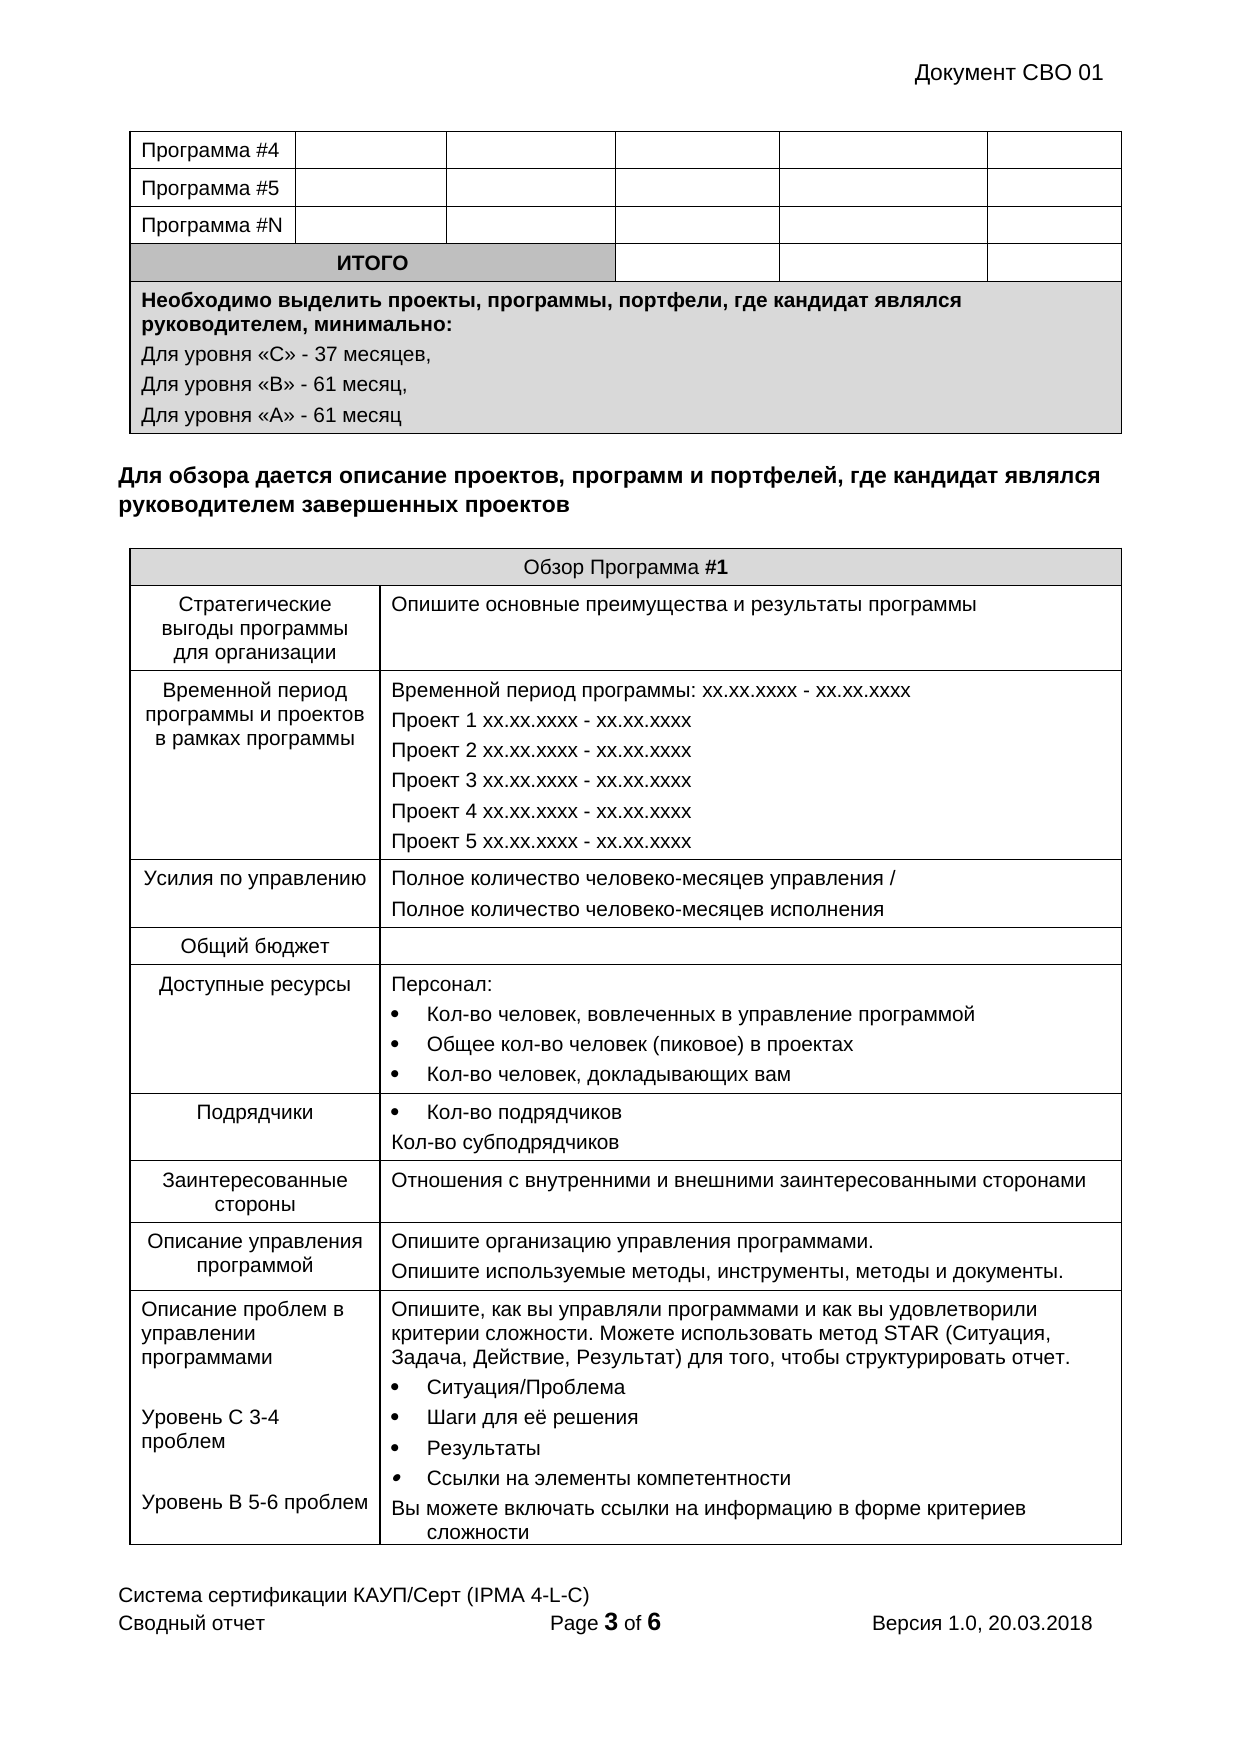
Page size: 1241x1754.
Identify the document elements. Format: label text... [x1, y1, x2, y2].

table_cell [616, 132, 779, 168]
table_cell ИТОГО [131, 244, 615, 281]
table_cell Кол-во подрядчиков Кол-во субподрядчиков [381, 1094, 1121, 1160]
table_header Обзор Программа #1 [131, 549, 1121, 585]
table_cell [381, 928, 1121, 964]
table_cell Описание управления программой [131, 1223, 379, 1289]
table_cell Полное количество человеко-месяцев управления / Полное количество человеко-месяцев исполнения [381, 860, 1121, 927]
table_cell [616, 207, 779, 243]
table_cell Персонал: Кол-во человек, вовлеченных в управление программой Общее кол-во человек (пиковое) в проектах Кол-во человек, докладывающих вам [381, 965, 1121, 1092]
table_cell [447, 207, 615, 243]
table_cell Подрядчики [131, 1094, 379, 1160]
table_cell Опишите основные преимущества и результаты программы [381, 586, 1121, 670]
table_cell Отношения с внутренними и внешними заинтересованными сторонами [381, 1161, 1121, 1222]
table_cell Усилия по управлению [131, 860, 379, 927]
table_cell Программа #N [131, 207, 295, 243]
table_cell [780, 132, 987, 168]
table_cell [780, 207, 987, 243]
table_cell [447, 169, 615, 206]
table_cell [447, 132, 615, 168]
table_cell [381, 1291, 1121, 1544]
table_cell [988, 207, 1121, 243]
table_cell Необходимо выделить проекты, программы, портфели, где кандидат являлся руководителем, минимально: Для уровня «С» - 37 месяцев, Для уровня «В» - 61 месяц, Для уровня «А» - 61 месяц [131, 282, 1121, 433]
table_cell [780, 244, 987, 281]
table_cell Временной период программы: xx.xx.xxxx - xx.xx.xxxx Проект 1 xx.xx.xxxx - xx.xx.xxxx Проект 2 xx.xx.xxxx - xx.xx.xxxx Проект 3 xx.xx.xxxx - xx.xx.xxxx Проект 4 xx.xx.xxxx - xx.xx.xxxx Проект 5 xx.xx.xxxx - xx.xx.xxxx [381, 671, 1121, 859]
table_cell Заинтересованные стороны [131, 1161, 379, 1222]
table_cell Программа #4 [131, 132, 295, 168]
text Для обзора дается описание проектов, программ и портфелей, где кандидат являлся руководителем завершенных проектов [118, 462, 1122, 517]
table_cell Общий бюджет [131, 928, 379, 964]
table_cell [296, 169, 446, 206]
table_cell [988, 169, 1121, 206]
table_cell Стратегические выгоды программы для организации [131, 586, 379, 670]
table_cell [988, 244, 1121, 281]
table_cell [616, 169, 779, 206]
table_cell [988, 132, 1121, 168]
table_cell [296, 207, 446, 243]
table_cell Опишите организацию управления программами. Опишите используемые методы, инструменты, методы и документы. [381, 1223, 1121, 1289]
table_cell Доступные ресурсы [131, 965, 379, 1092]
table_cell [616, 244, 779, 281]
table_cell Временной период программы и проектов в рамках программы [131, 671, 379, 859]
table_cell Программа #5 [131, 169, 295, 206]
table_cell [780, 169, 987, 206]
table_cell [131, 1291, 379, 1544]
table_cell [296, 132, 446, 168]
